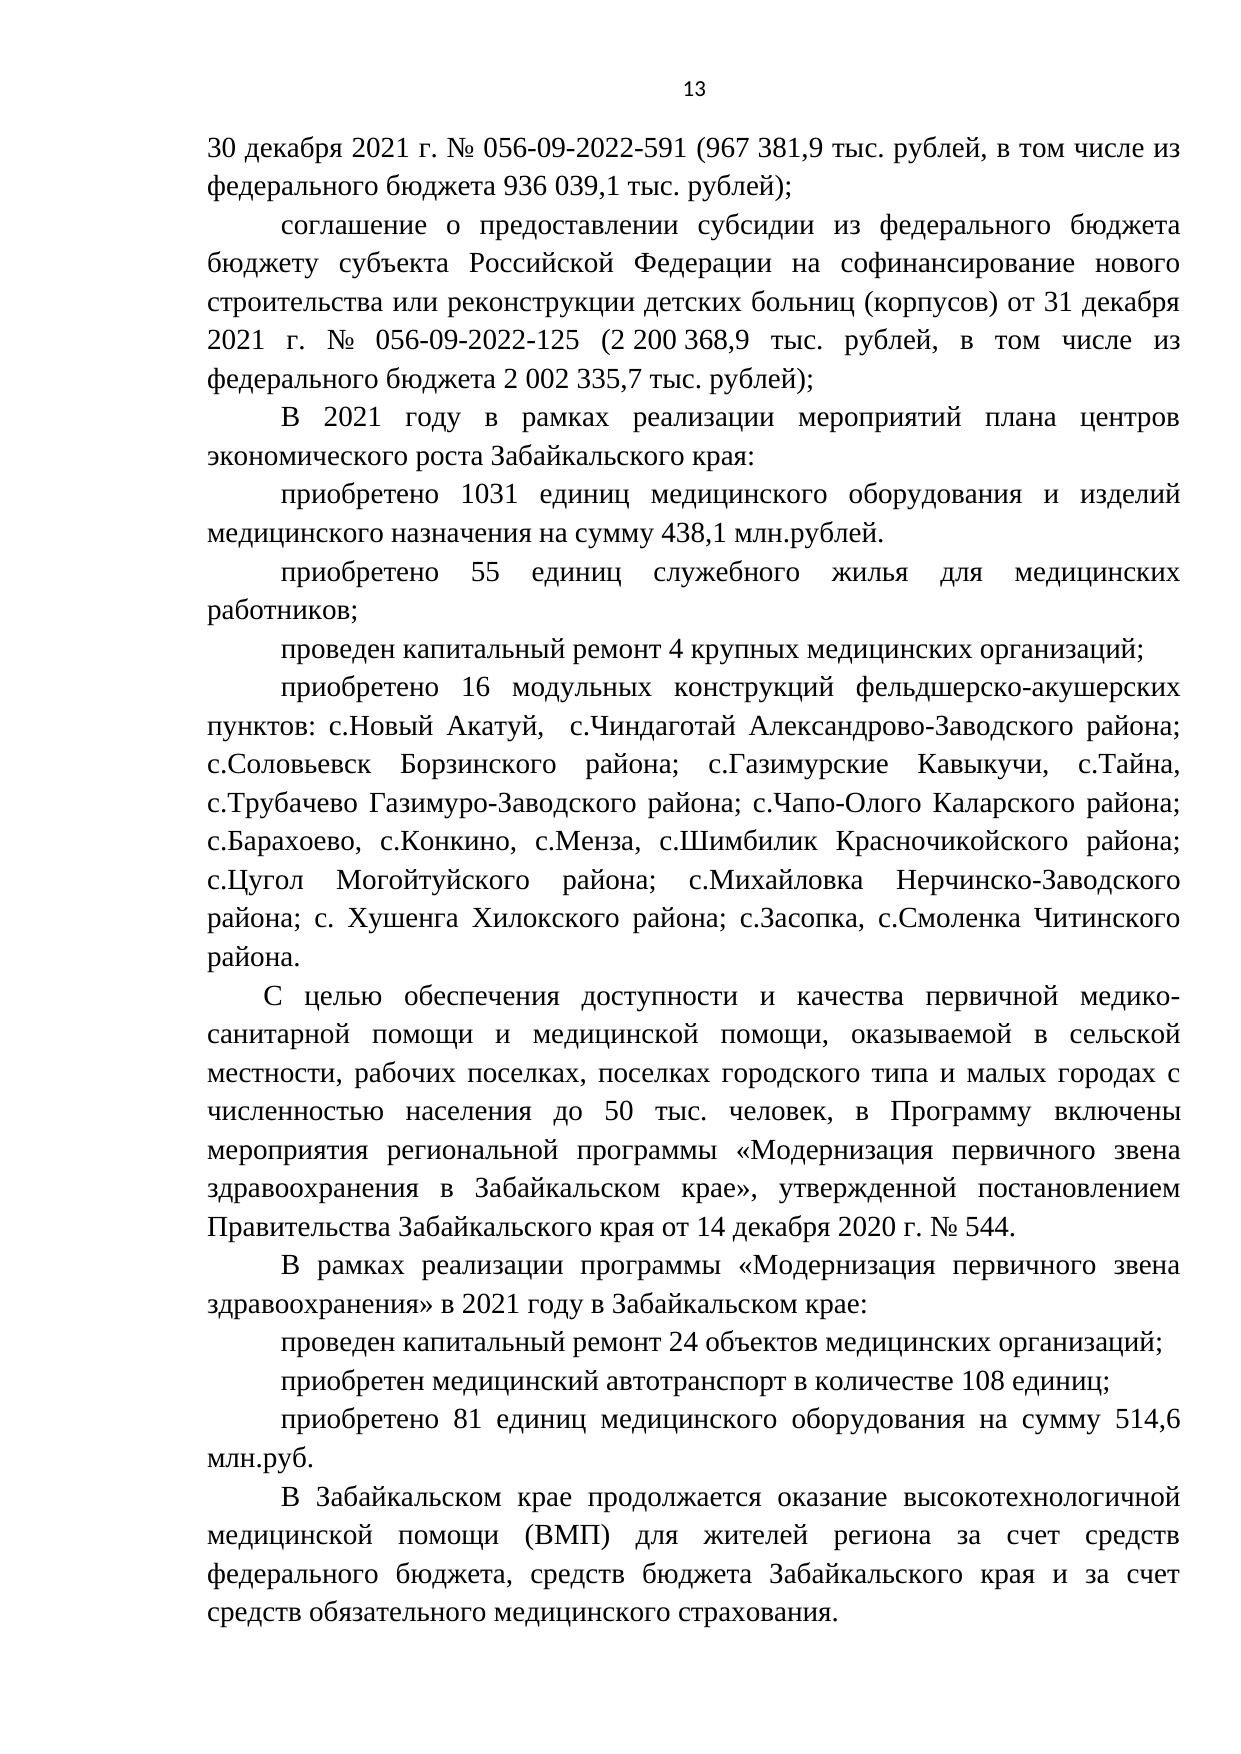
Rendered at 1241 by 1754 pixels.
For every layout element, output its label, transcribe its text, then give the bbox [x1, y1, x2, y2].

text В Забайкальском крае продолжается оказание высокотехнологичной медицинской помощи (ВМП) для жителей региона за счет средств федерального бюджета, средств бюджета Забайкальского края и за счет средств обязательного медицинского страхования. [207, 1479, 1181, 1628]
text С целью обеспечения доступности и качества первичной медико-санитарной помощи и медицинской помощи, оказываемой в сельской местности, рабочих поселках, поселках городского типа и малых городах с численностью населения до 50 тыс. человек, в Программу включены мероприятия региональной программы «Модернизация первичного звена здравоохранения в Забайкальском крае», утвержденной постановлением Правительства Забайкальского края от 14 декабря 2020 г. № 544. [207, 978, 1181, 1242]
text приобретено 16 модульных конструкций фельдшерско-акушерских пунктов: с.Новый Акатуй, с.Чиндаготай Александрово-Заводского района; с.Соловьевск Борзинского района; с.Газимурские Кавыкучи, с.Тайна, с.Трубачево Газимуро-Заводского района; с.Чапо-Олого Каларского района; с.Барахоево, с.Конкино, с.Менза, с.Шимбилик Красночикойского района; с.Цугол Могойтуйского района; с.Михайловка Нерчинско-Заводского района; с. Хушенга Хилокского района; с.Засопка, с.Смоленка Читинского района. [207, 669, 1181, 973]
text соглашение о предоставлении субсидии из федерального бюджета бюджету субъекта Российской Федерации на софинансирование нового строительства или реконструкции детских больниц (корпусов) от 31 декабря 2021 г. № 056-09-2022-125 (2 200 368,9 тыс. рублей, в том числе из федерального бюджета 2 002 335,7 тыс. рублей); [207, 207, 1181, 394]
text проведен капитальный ремонт 24 объектов медицинских организаций; [207, 1324, 1181, 1358]
text приобретено 1031 единиц медицинского оборудования и изделий медицинского назначения на сумму 438,1 млн.рублей. [207, 477, 1181, 549]
text В 2021 году в рамках реализации мероприятий плана центров экономического роста Забайкальского края: [207, 399, 1181, 472]
text приобретено 55 единиц служебного жилья для медицинских работников; [207, 554, 1181, 626]
text приобретен медицинский автотранспорт в количестве 108 единиц; [207, 1363, 1181, 1397]
text В рамках реализации программы «Модернизация первичного звена здравоохранения» в 2021 году в Забайкальском крае: [207, 1247, 1181, 1319]
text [207, 130, 1181, 202]
text проведен капитальный ремонт 4 крупных медицинских организаций; [207, 631, 1181, 664]
text приобретено 81 единиц медицинского оборудования на сумму 514,6 млн.руб. [207, 1402, 1181, 1474]
